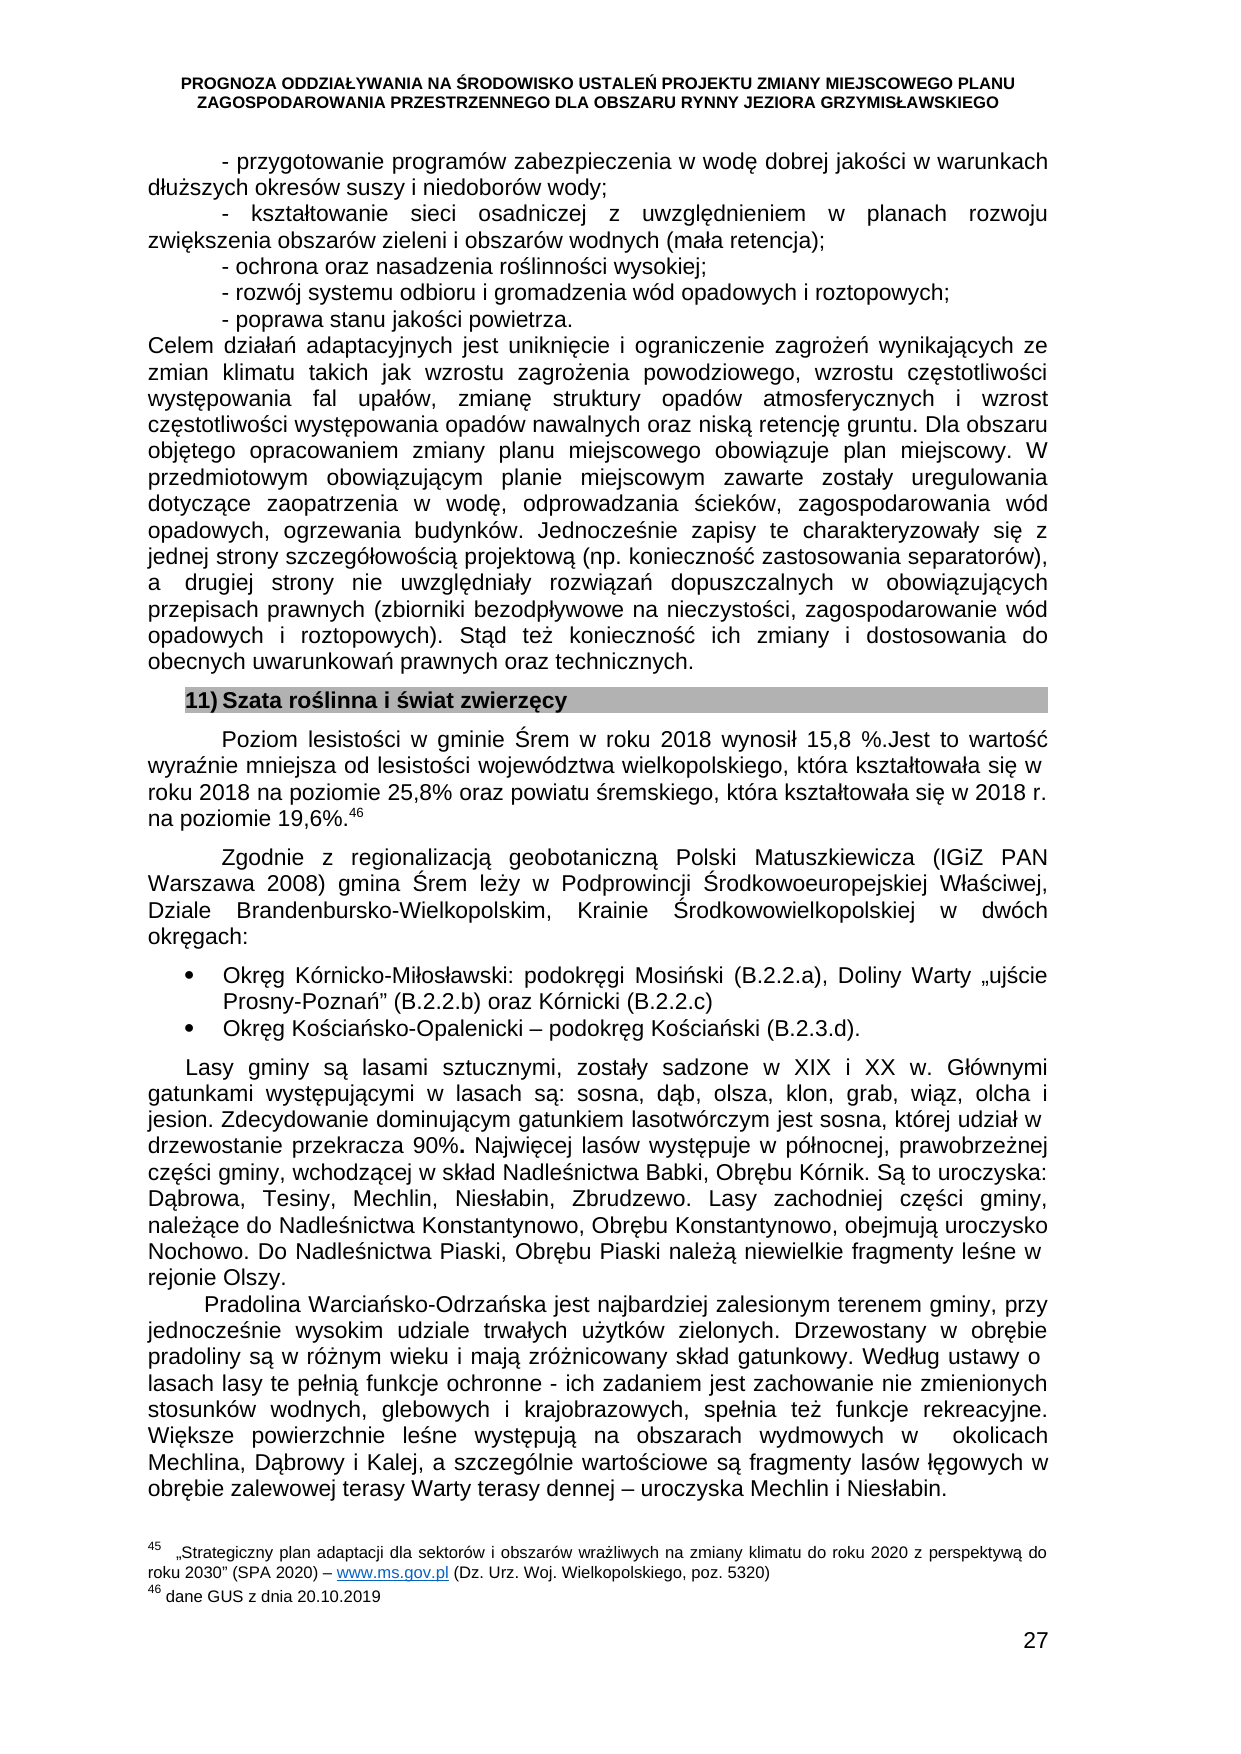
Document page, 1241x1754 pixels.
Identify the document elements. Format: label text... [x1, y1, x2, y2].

subtitle Szata roślinna i świat zwierzęcy [185, 687, 1048, 713]
text Pradolina Warciańsko-Odrzańska jest najbardziej zalesionym terenem gminy, przy jednocześnie wysokim udziale trwałych użytków zielonych. Drzewostany w obrębie pradoliny są w różnym wieku i mają zróżnicowany skład gatunkowy. Według ustawy o lasach lasy te pełnią funkcje ochronne - ich zadaniem jest zachowanie nie zmienionych stosunków wodnych, glebowych i krajobrazowych, spełnia też funkcje rekreacyjne. Większe powierzchnie leśne występują na obszarach wydmowych w okolicach Mechlina, Dąbrowy i Kalej, a szczególnie wartościowe są fragmenty lasów łęgowych w obrębie zalewowej terasy Warty terasy dennej – uroczyska Mechlin i Niesłabin. [148, 1291, 1048, 1501]
list Okręg Kościańsko-Opalenicki – podokręg Kościański (B.2.3.d). [185, 1014, 1048, 1041]
text - kształtowanie sieci osadniczej z uwzględnieniem w planach rozwoju zwiększenia obszarów zieleni i obszarów wodnych (mała retencja); [148, 200, 1048, 253]
text - rozwój systemu odbioru i gromadzenia wód opadowych i roztopowych; [148, 279, 1048, 306]
text - poprawa stanu jakości powietrza. [148, 306, 1048, 332]
list Okręg Kórnicko-Miłosławski: podokręgi Mosiński (B.2.2.a), Doliny Warty „ujście Prosny-Poznań” (B.2.2.b) oraz Kórnicki (B.2.2.c) [185, 962, 1048, 1014]
text Zgodnie z regionalizacją geobotaniczną Polski Matuszkiewicza (IGiZ PAN Warszawa 2008) gmina Śrem leży w Podprowincji Środkowoeuropejskiej Właściwej, Dziale Brandenbursko-Wielkopolskim, Krainie Środkowowielkopolskiej w dwóch okręgach: [148, 844, 1048, 949]
text Poziom lesistości w gminie Śrem w roku 2018 wynosił 15,8 %.Jest to wartość wyraźnie mniejsza od lesistości województwa wielkopolskiego, która kształtowała się w roku 2018 na poziomie 25,8% oraz powiatu śremskiego, która kształtowała się w 2018 r. na poziomie 19,6%. [148, 726, 1048, 831]
text - ochrona oraz nasadzenia roślinności wysokiej; [148, 253, 1048, 279]
text - przygotowanie programów zabezpieczenia w wodę dobrej jakości w warunkach dłuższych okresów suszy i niedoborów wody; [148, 148, 1048, 200]
text Celem działań adaptacyjnych jest uniknięcie i ograniczenie zagrożeń wynikających ze zmian klimatu takich jak wzrostu zagrożenia powodziowego, wzrostu częstotliwości występowania fal upałów, zmianę struktury opadów atmosferycznych i wzrost częstotliwości występowania opadów nawalnych oraz niską retencję gruntu. Dla obszaru objętego opracowaniem zmiany planu miejscowego obowiązuje plan miejscowy. W przedmiotowym obowiązującym planie miejscowym zawarte zostały uregulowania dotyczące zaopatrzenia w wodę, odprowadzania ścieków, zagospodarowania wód opadowych, ogrzewania budynków. Jednocześnie zapisy te charakteryzowały się z jednej strony szczegółowością projektową (np. konieczność zastosowania separatorów), a drugiej strony nie uwzględniały rozwiązań dopuszczalnych w obowiązujących przepisach prawnych (zbiorniki bezodpływowe na nieczystości, zagospodarowanie wód opadowych i roztopowych). Stąd też konieczność ich zmiany i dostosowania do obecnych uwarunkowań prawnych oraz technicznych. [148, 332, 1048, 675]
text Lasy gminy są lasami sztucznymi, zostały sadzone w XIX i XX w. Głównymi gatunkami występującymi w lasach są: sosna, dąb, olsza, klon, grab, wiąz, olcha i jesion. Zdecydowanie dominującym gatunkiem lasotwórczym jest sosna, której udział w drzewostanie przekracza 90%. Najwięcej lasów występuje w północnej, prawobrzeżnej części gminy, wchodzącej w skład Nadleśnictwa Babki, Obrębu Kórnik. Są to uroczyska: Dąbrowa, Tesiny, Mechlin, Niesłabin, Zbrudzewo. Lasy zachodniej części gminy, należące do Nadleśnictwa Konstantynowo, Obrębu Konstantynowo, obejmują uroczysko Nochowo. Do Nadleśnictwa Piaski, Obrębu Piaski należą niewielkie fragmenty leśne w rejonie Olszy. [148, 1053, 1048, 1291]
